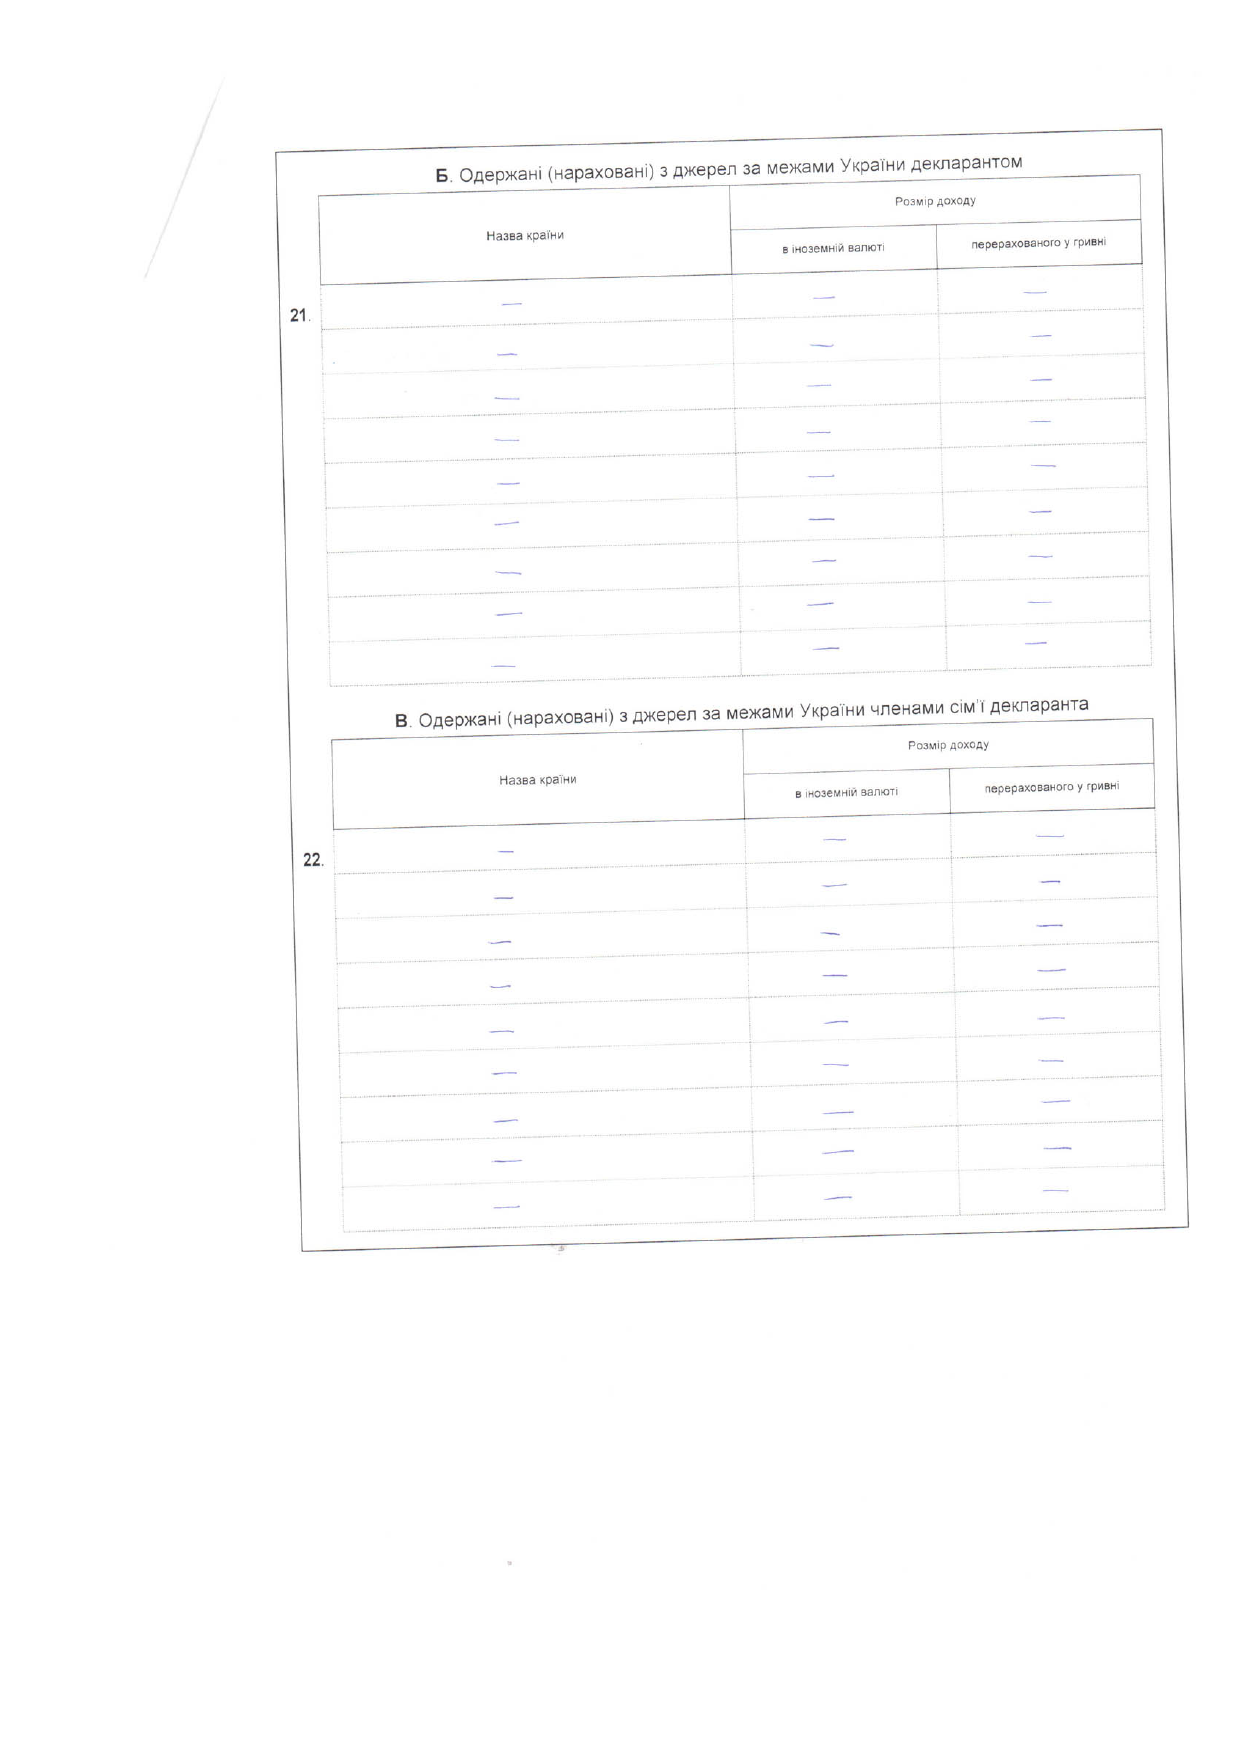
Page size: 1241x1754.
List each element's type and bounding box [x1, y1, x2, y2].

picture [103, 59, 1203, 1614]
